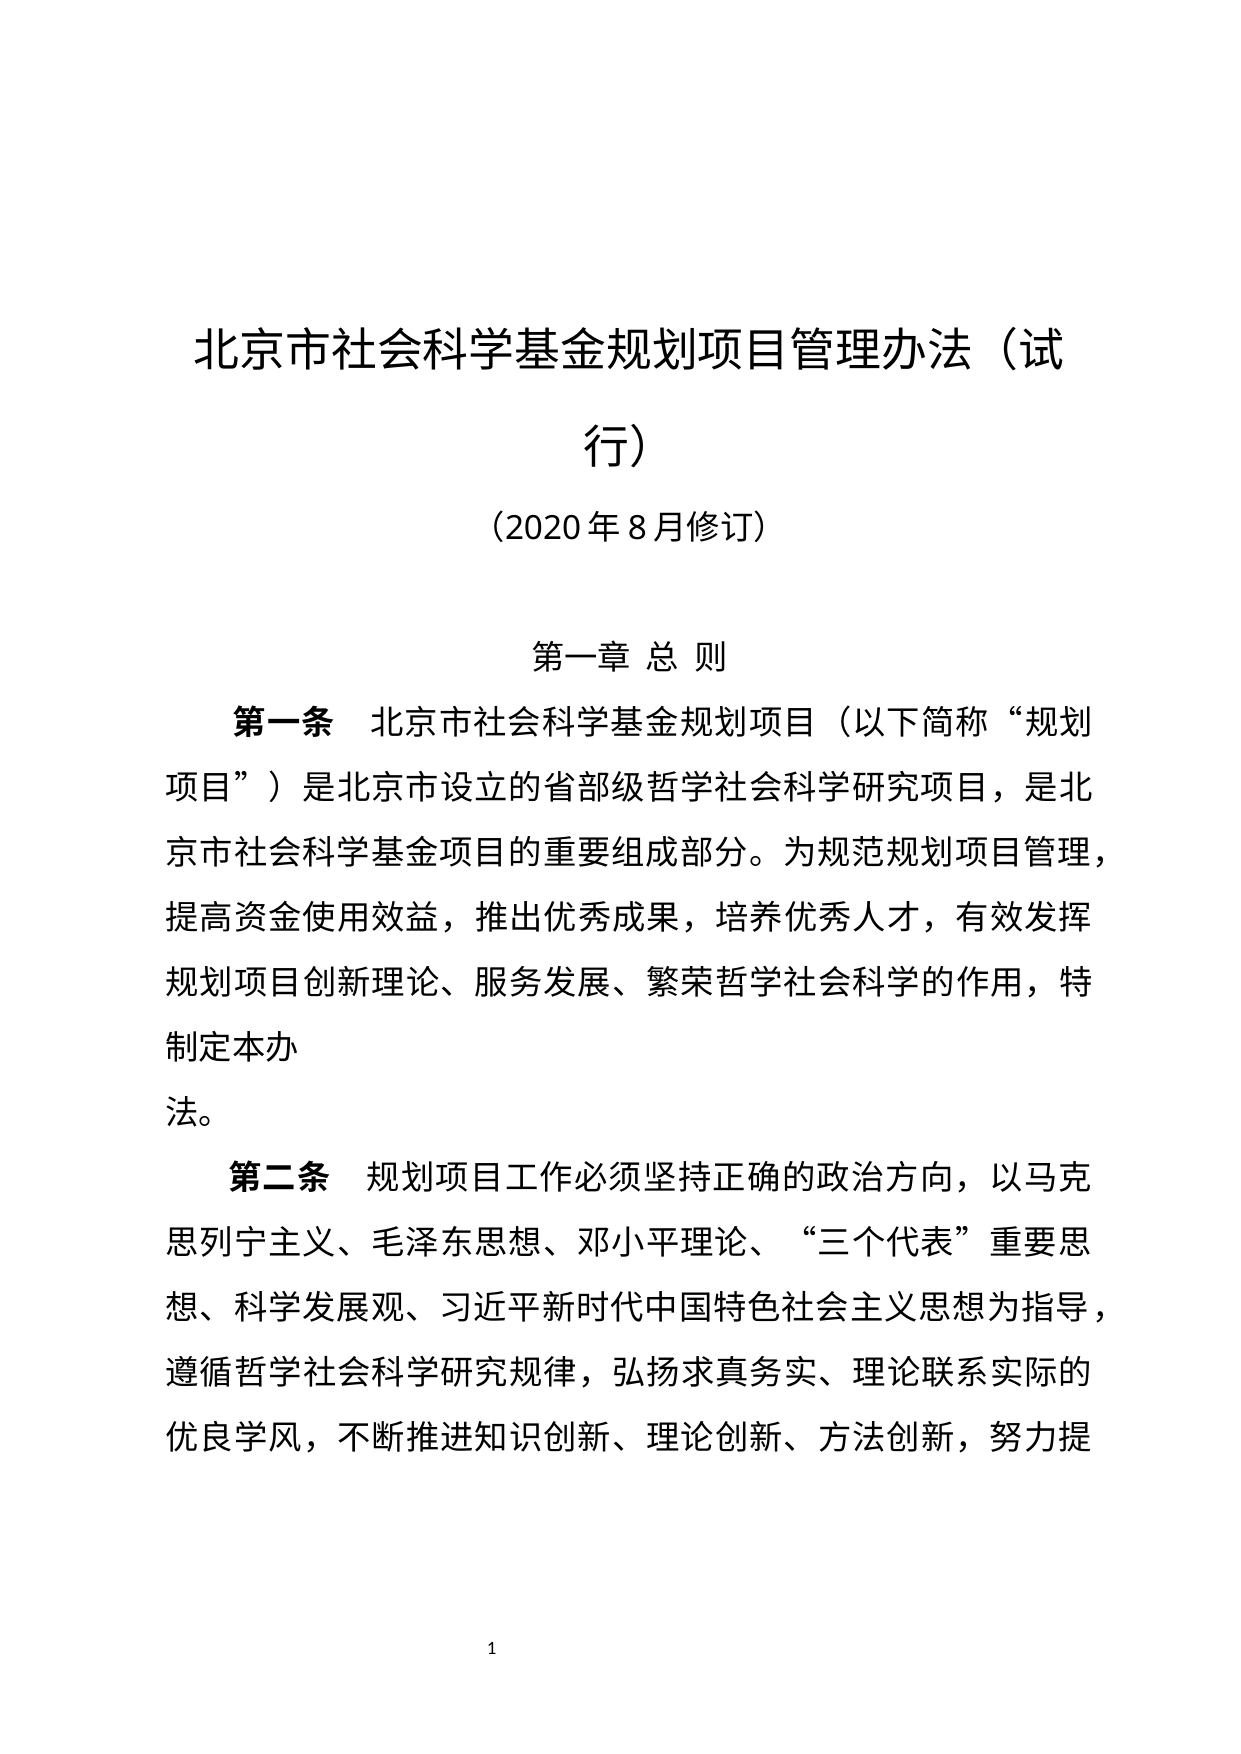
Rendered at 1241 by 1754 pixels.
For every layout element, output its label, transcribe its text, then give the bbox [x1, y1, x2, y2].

list 法。 [165, 1078, 1092, 1143]
text 第一章 总 则 [165, 623, 1092, 688]
text 北京市社会科学基金规划项目管理办法（试行） [165, 298, 1092, 493]
text （2020年8月修订） [165, 493, 1092, 558]
list 第一条 北京市社会科学基金规划项目（以下简称“规划项目”）是北京市设立的省部级哲学社会科学研究项目，是北京市社会科学基金项目的重要组成部分。为规范规划项目管理，提高资金使用效益，推出优秀成果，培养优秀人才，有效发挥规划项目创新理论、服务发展、繁荣哲学社会科学的作用，特制定本办 [165, 688, 1092, 1078]
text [165, 1143, 1092, 1468]
